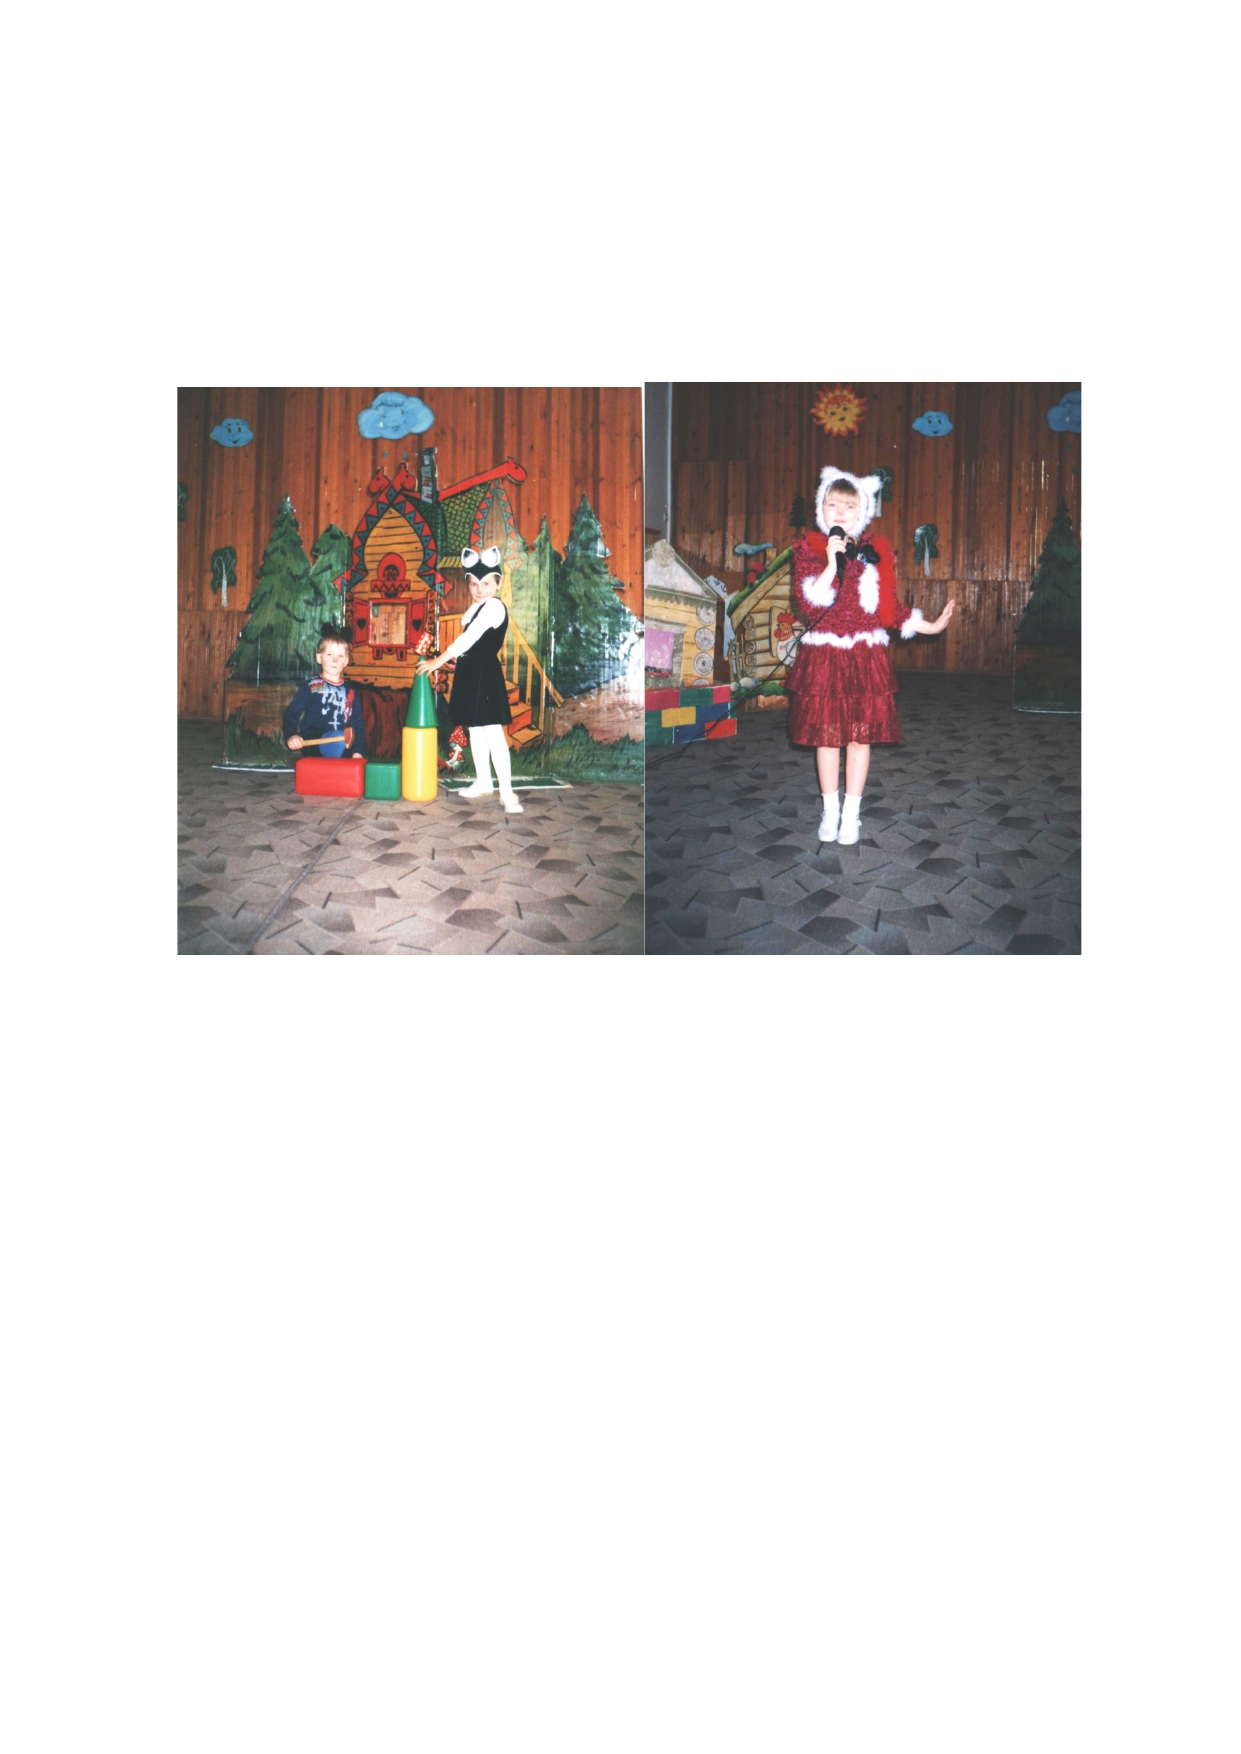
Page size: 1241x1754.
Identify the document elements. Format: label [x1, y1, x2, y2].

picture [177, 382, 1082, 955]
